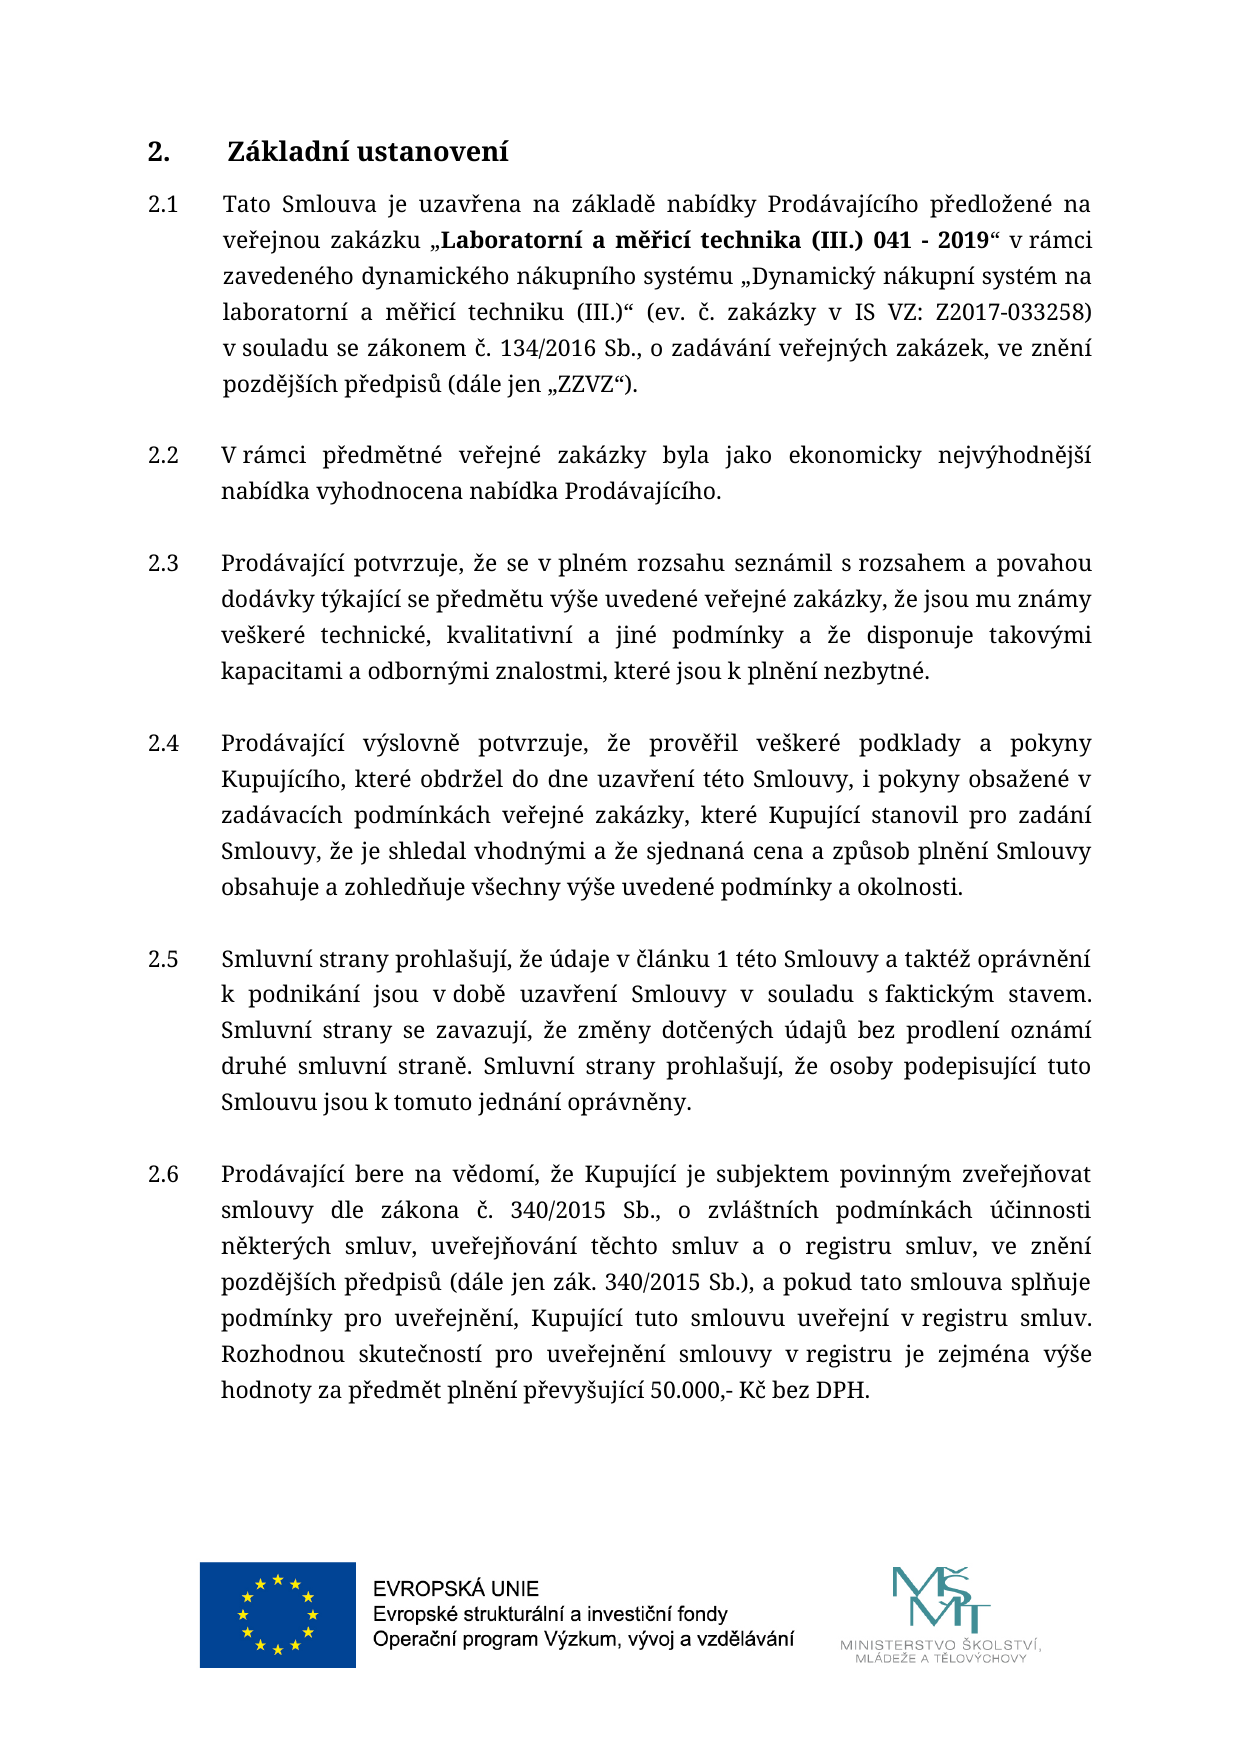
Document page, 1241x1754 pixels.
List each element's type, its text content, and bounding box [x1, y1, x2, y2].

text 2.6 Prodávající bere na vědomí, že Kupující je subjektem povinným zveřejňovat smlouvy dle zákona č. 340/2015 Sb., o zvláštních podmínkách účinnosti některých smluv, uveřejňování těchto smluv a o registru smluv, ve znění pozdějších předpisů (dále jen zák. 340/2015 Sb.), a pokud tato smlouva splňuje podmínky pro uveřejnění, Kupující tuto smlouvu uveřejní v registru smluv. Rozhodnou skutečností pro uveřejnění smlouvy v registru je zejména výše hodnoty za předmět plnění převyšující 50.000,- Kč bez DPH. [148, 1158, 1093, 1405]
text 2.4 Prodávající výslovně potvrzuje, že prověřil veškeré podklady a pokyny Kupujícího, které obdržel do dne uzavření této Smlouvy, i pokyny obsažené v zadávacích podmínkách veřejné zakázky, které Kupující stanovil pro zadání Smlouvy, že je shledal vhodnými a že sjednaná cena a způsob plnění Smlouvy obsahuje a zohledňuje všechny výše uvedené podmínky a okolnosti. [148, 727, 1093, 902]
text 2. Základní ustanovení [148, 133, 1093, 170]
text 2.1 Tato Smlouva je uzavřena na základě nabídky Prodávajícího předložené na veřejnou zakázku „Laboratorní a měřicí technika (III.) 041 - 2019“ v rámci zavedeného dynamického nákupního systému „Dynamický nákupní systém na laboratorní a měřicí techniku (III.)“ (ev. č. zakázky v IS VZ: Z2017-033258) v souladu se zákonem č. 134/2016 Sb., o zadávání veřejných zakázek, ve znění pozdějších předpisů (dále jen „ZZVZ“). [148, 188, 1093, 399]
picture [147, 1509, 1093, 1720]
text 2.3 Prodávající potvrzuje, že se v plném rozsahu seznámil s rozsahem a povahou dodávky týkající se předmětu výše uvedené veřejné zakázky, že jsou mu známy veškeré technické, kvalitativní a jiné podmínky a že disponuje takovými kapacitami a odbornými znalostmi, které jsou k plnění nezbytné. [148, 547, 1093, 686]
text 2.5 Smluvní strany prohlašují, že údaje v článku 1 této Smlouvy a taktéž oprávnění k podnikání jsou v době uzavření Smlouvy v souladu s faktickým stavem. Smluvní strany se zavazují, že změny dotčených údajů bez prodlení oznámí druhé smluvní straně. Smluvní strany prohlašují, že osoby podepisující tuto Smlouvu jsou k tomuto jednání oprávněny. [148, 942, 1093, 1117]
text 2.2 V rámci předmětné veřejné zakázky byla jako ekonomicky nejvýhodnější nabídka vyhodnocena nabídka Prodávajícího. [148, 439, 1093, 507]
